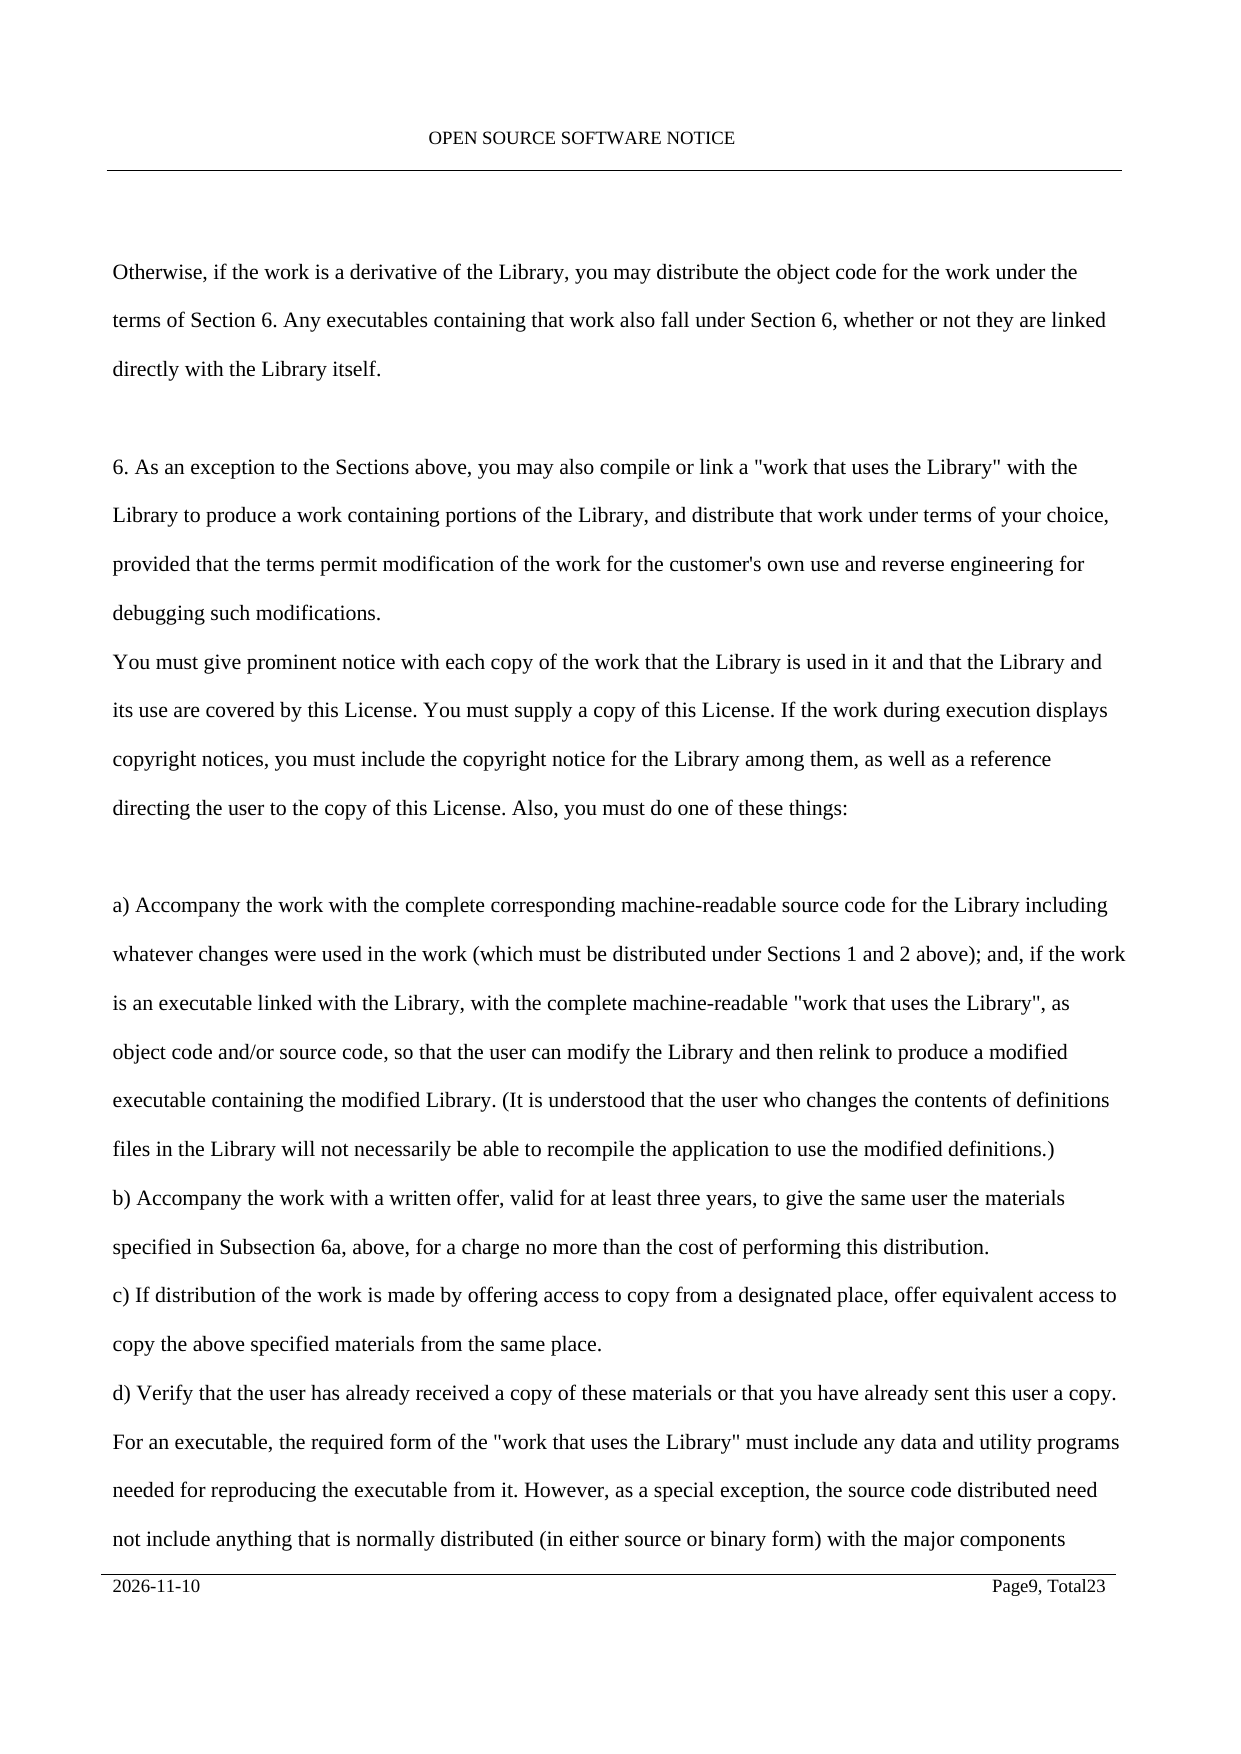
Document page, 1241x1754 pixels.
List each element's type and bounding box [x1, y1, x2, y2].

text [112, 206, 1128, 1555]
